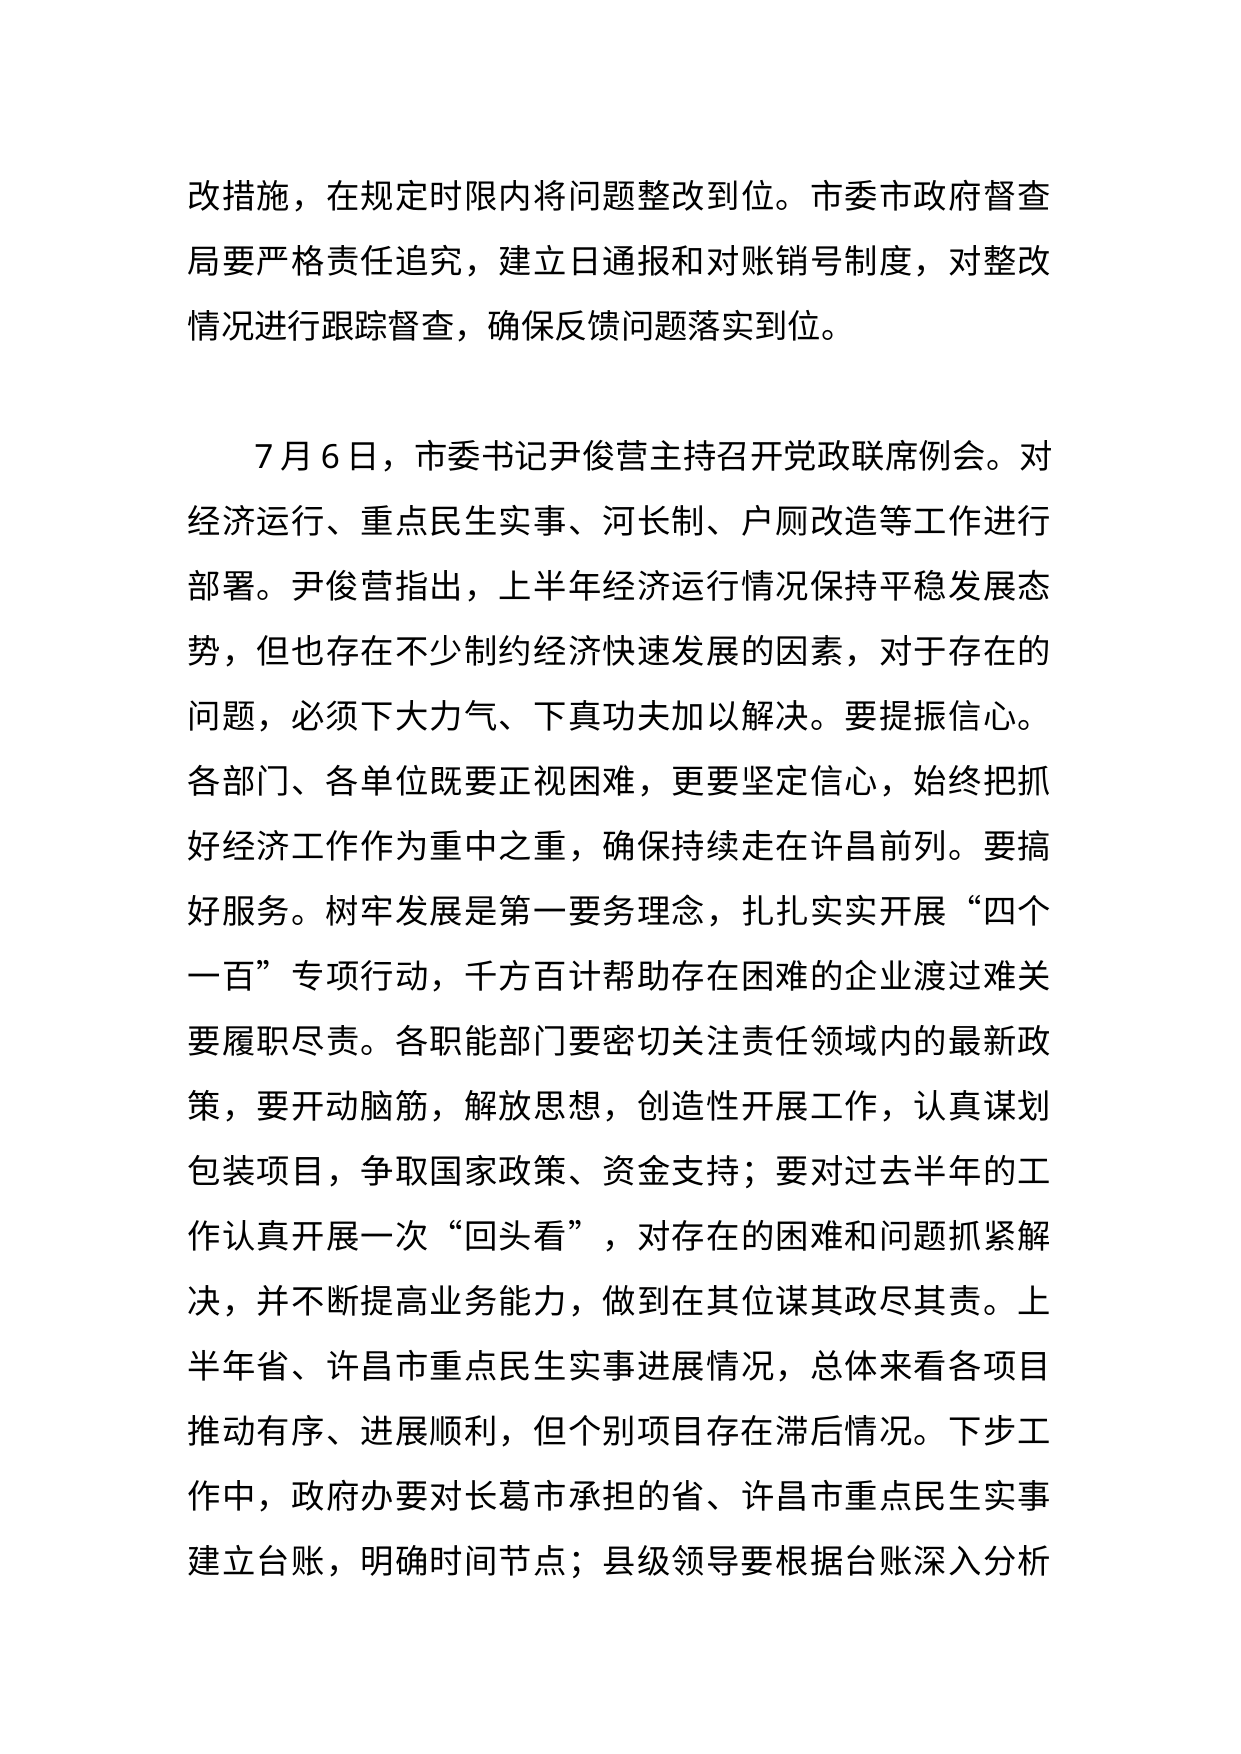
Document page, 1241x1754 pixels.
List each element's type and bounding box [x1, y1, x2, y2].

text [187, 162, 1053, 357]
text [187, 422, 1053, 1592]
